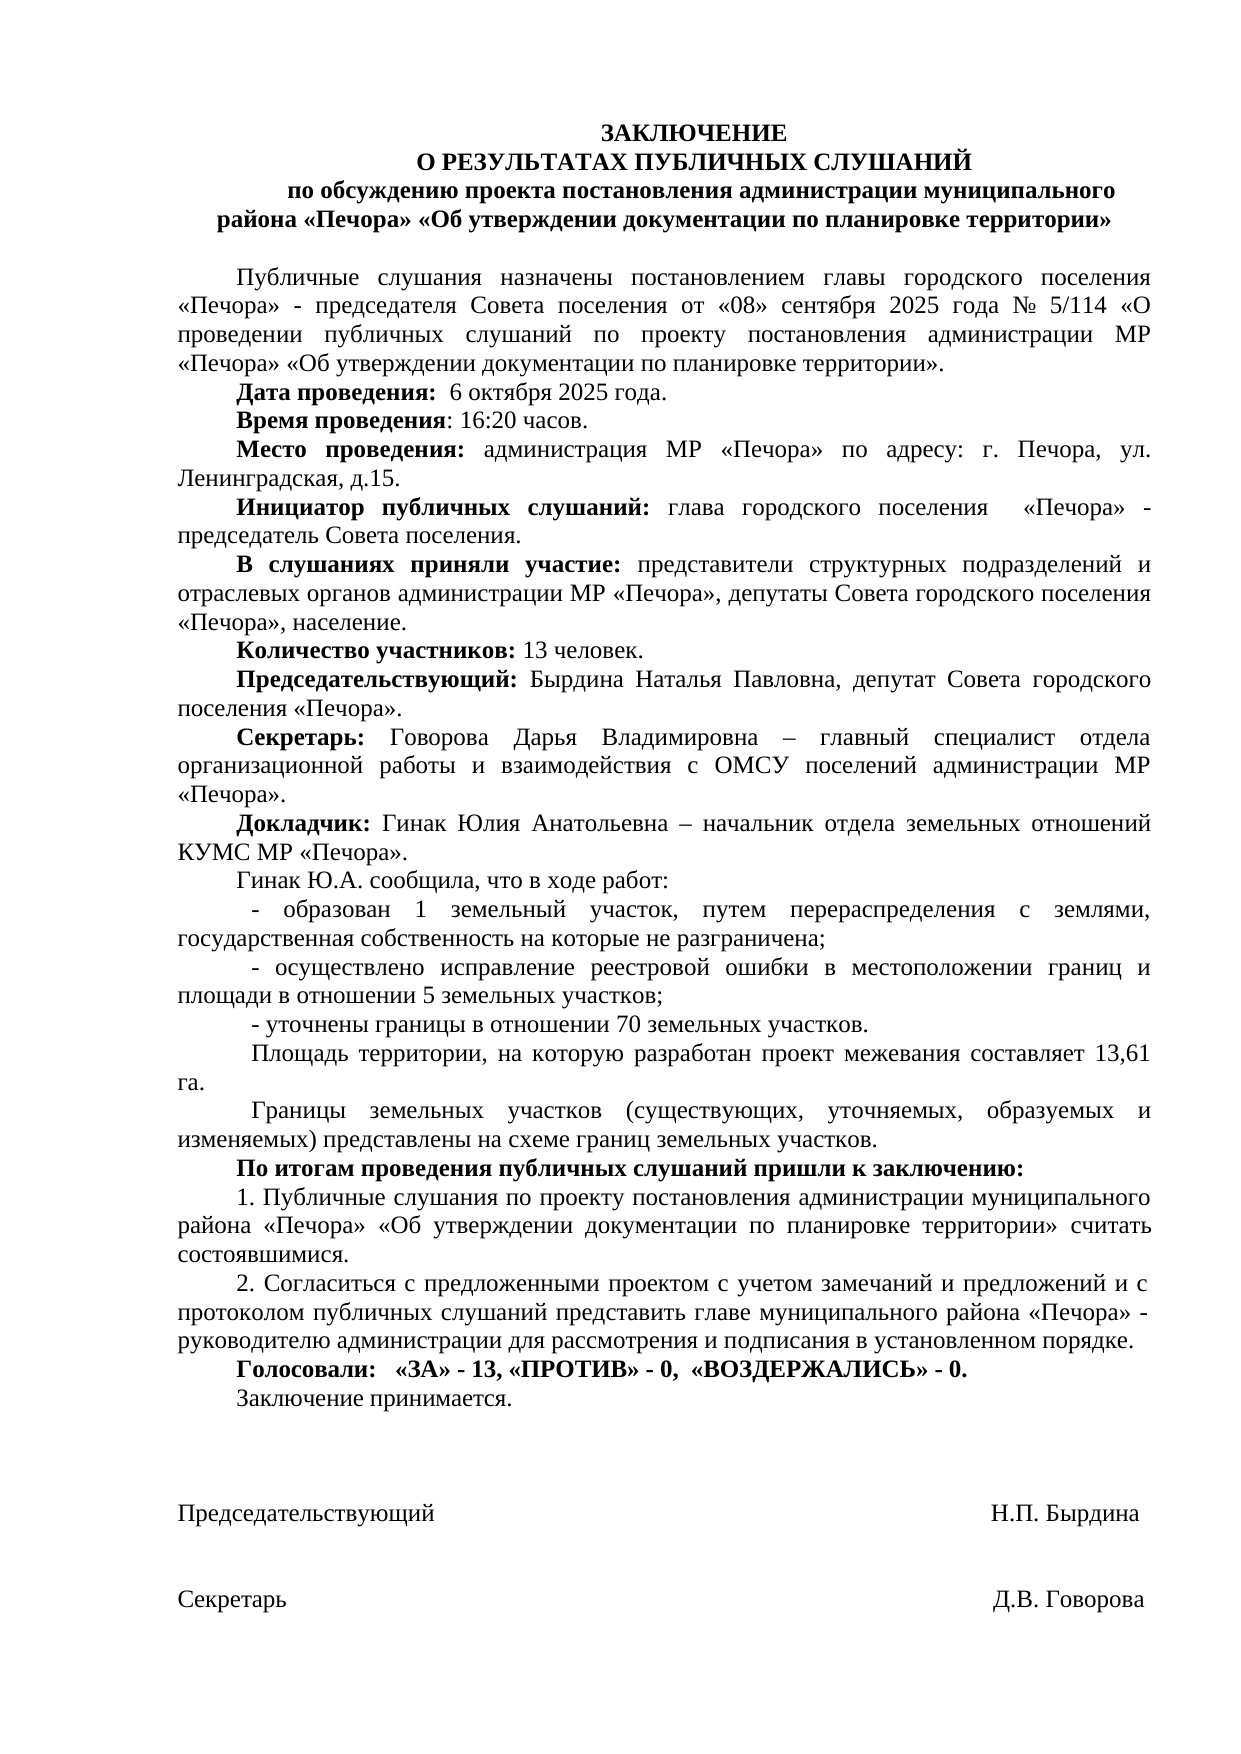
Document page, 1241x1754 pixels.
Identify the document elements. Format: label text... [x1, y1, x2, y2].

text Заключение принимается. [177, 1383, 1149, 1412]
text - образован 1 земельный участок, путем перераспределения с землями, государственная собственность на которые не разграничена; [177, 894, 1152, 952]
text - уточнены границы в отношении 70 земельных участков. [177, 1009, 1152, 1038]
text Количество участников: 13 человек. [177, 636, 1152, 664]
text Секретарь: Говорова Дарья Владимировна – главный специалист отдела организационной работы и взаимодействия с ОМСУ поселений администрации МР «Печора». [177, 722, 1152, 808]
text Председательствующий: Бырдина Наталья Павловна, депутат Совета городского поселения «Печора». [177, 664, 1152, 722]
text Площадь территории, на которую разработан проект межевания составляет 13,61 га. [177, 1038, 1152, 1096]
text 1. Публичные слушания по проекту постановления администрации муниципального района «Печора» «Об утверждении документации по планировке территории» считать состоявшимися. [177, 1182, 1152, 1268]
text ЗАКЛЮЧЕНИЕ [177, 118, 1152, 147]
text О РЕЗУЛЬТАТАХ ПУБЛИЧНЫХ СЛУШАНИЙ [177, 147, 1152, 176]
text Инициатор публичных слушаний: глава городского поселения «Печора» - председатель Совета поселения. [177, 492, 1152, 549]
text По итогам проведения публичных слушаний пришли к заключению: [177, 1153, 1152, 1182]
text Границы земельных участков (существующих, уточняемых, образуемых и изменяемых) представлены на схеме границ земельных участков. [177, 1096, 1152, 1153]
text Докладчик: Гинак Юлия Анатольевна – начальник отдела земельных отношений КУМС МР «Печора». [177, 808, 1152, 866]
text В слушаниях приняли участие: представители структурных подразделений и отраслевых органов администрации МР «Печора», депутаты Совета городского поселения «Печора», население. [177, 549, 1152, 636]
text Время проведения: 16:20 часов. [177, 406, 1152, 434]
text - осуществлено исправление реестровой ошибки в местоположении границ и площади в отношении 5 земельных участков; [177, 952, 1152, 1009]
text Дата проведения: 6 октября 2025 года. [177, 377, 1152, 406]
text 2. Согласиться с предложенными проектом с учетом замечаний и предложений и с протоколом публичных слушаний представить главе муниципального района «Печора» - руководителю администрации для рассмотрения и подписания в установленном порядке. [177, 1268, 1149, 1354]
text Голосовали: «ЗА» - 13, «ПРОТИВ» - 0, «ВОЗДЕРЖАЛИСЬ» - 0. [177, 1354, 1149, 1383]
list по обсуждению проекта постановления администрации муниципального района «Печора» «Об утверждении документации по планировке территории» [177, 176, 1152, 233]
text Публичные слушания назначены постановлением главы городского поселения «Печора» - председателя Совета поселения от «08» сентября 2025 года № 5/114 «О проведении публичных слушаний по проекту постановления администрации МР «Печора» «Об утверждении документации по планировке территории». [177, 262, 1152, 377]
text Секретарь Д.В. Говорова [177, 1584, 1152, 1613]
text Место проведения: администрация МР «Печора» по адресу: г. Печора, ул. Ленинградская, д.15. [177, 434, 1152, 492]
text Гинак Ю.А. сообщила, что в ходе работ: [177, 866, 1152, 894]
text Председательствующий Н.П. Бырдина [177, 1498, 1152, 1527]
